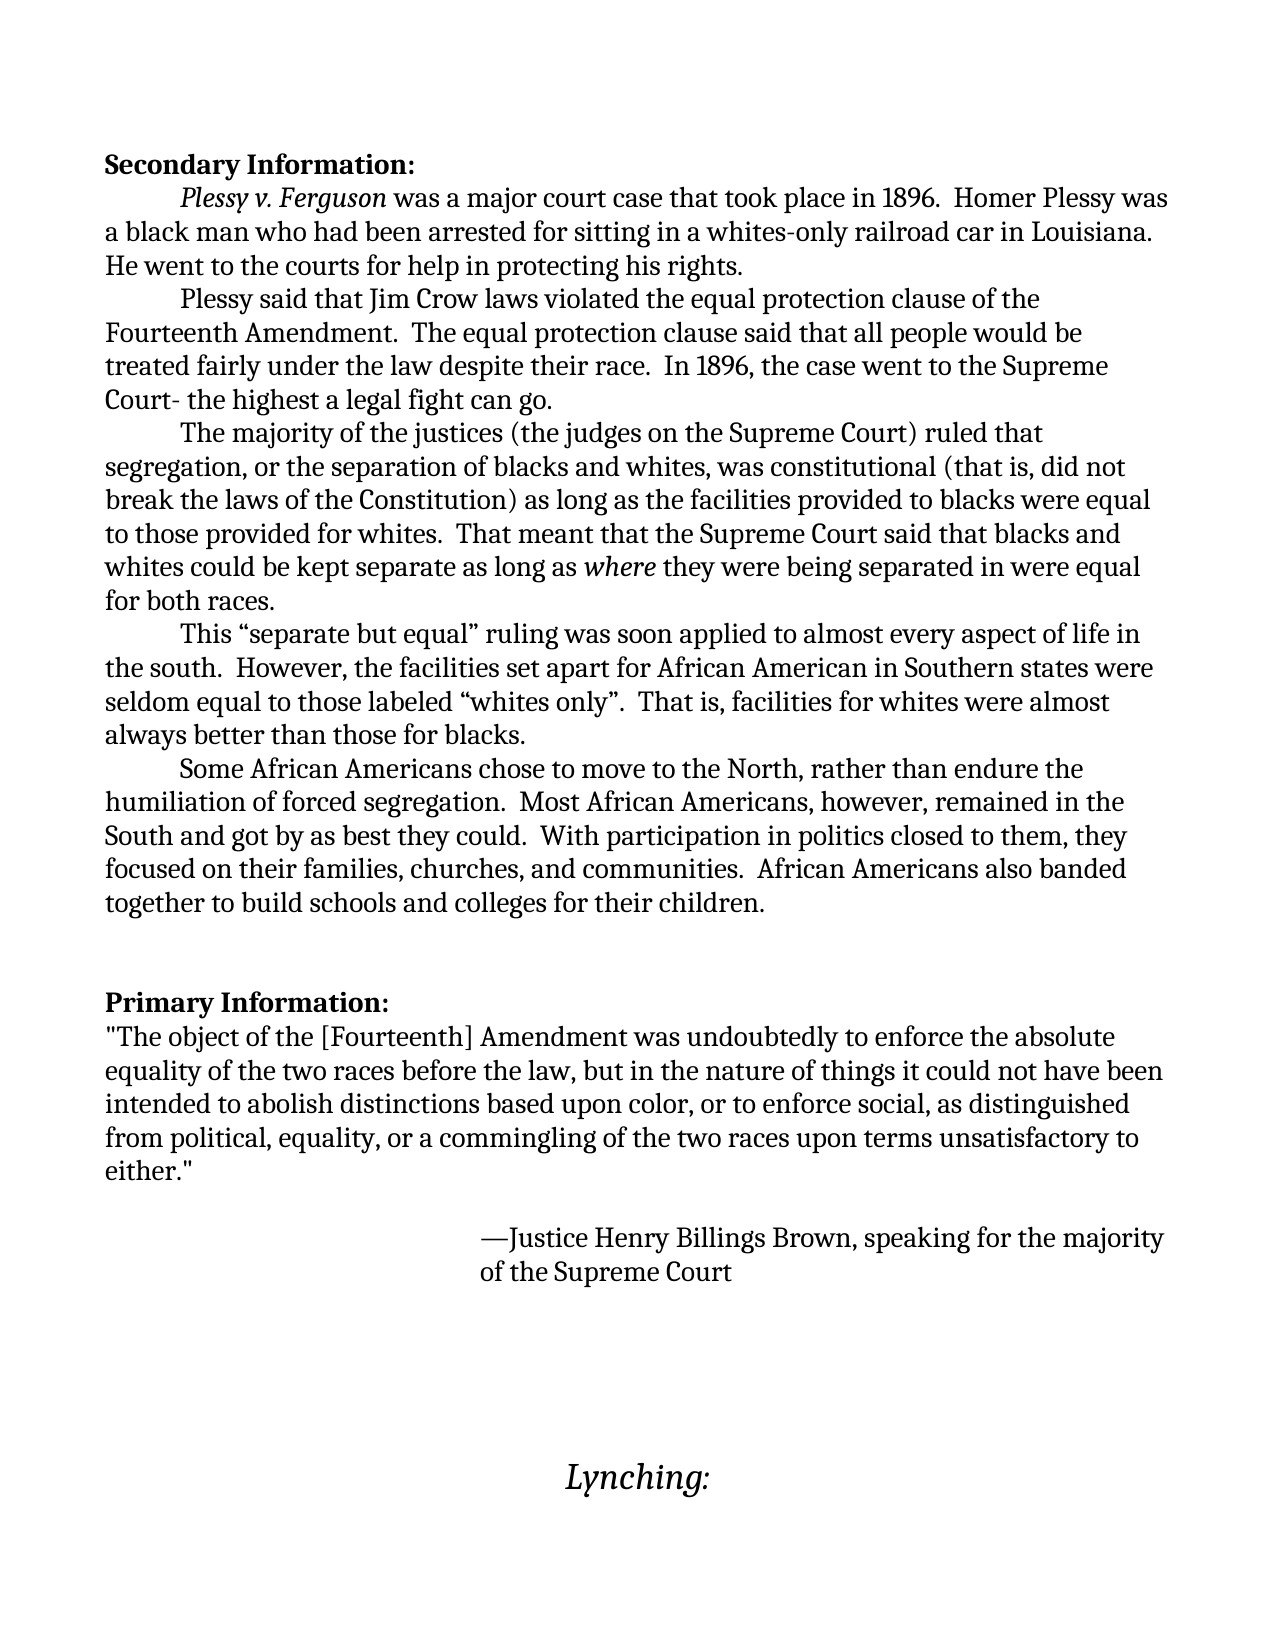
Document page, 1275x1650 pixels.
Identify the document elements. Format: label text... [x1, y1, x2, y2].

text Lynching: [105, 1456, 1170, 1499]
text This “separate but equal” ruling was soon applied to almost every aspect of life in the south. However, the facilities set apart for African American in Southern states were seldom equal to those labeled “whites only”. That is, facilities for whites were almost always better than those for blacks. [105, 618, 1170, 752]
text Some African Americans chose to move to the North, rather than endure the humiliation of forced segregation. Most African Americans, however, remained in the South and got by as best they could. With participation in politics closed to them, they focused on their families, churches, and communities. African Americans also banded together to build schools and colleges for their children. [105, 752, 1170, 919]
text Primary Information: [105, 987, 1170, 1020]
text Secondary Information: [105, 148, 1170, 182]
text —Justice Henry Billings Brown, speaking for the majority of the Supreme Court [480, 1221, 1170, 1288]
text "The object of the [Fourteenth] Amendment was undoubtedly to enforce the absolute equality of the two races before the law, but in the nature of things it could not have been intended to abolish distinctions based upon color, or to enforce social, as distinguished from political, equality, or a commingling of the two races upon terms unsatisfactory to either." [105, 1020, 1170, 1188]
text Plessy said that Jim Crow laws violated the equal protection clause of the Fourteenth Amendment. The equal protection clause said that all people would be treated fairly under the law despite their race. In 1896, the case went to the Supreme Court- the highest a legal fight can go. [105, 282, 1170, 416]
text The majority of the justices (the judges on the Supreme Court) ruled that segregation, or the separation of blacks and whites, was constitutional (that is, did not break the laws of the Constitution) as long as the facilities provided to blacks were equal to those provided for whites. That meant that the Supreme Court said that blacks and whites could be kept separate as long as where they were being separated in were equal for both races. [105, 416, 1170, 618]
text Plessy v. Ferguson was a major court case that took place in 1896. Homer Plessy was a black man who had been arrested for sitting in a whites-only railroad car in Louisiana. He went to the courts for help in protecting his rights. [105, 182, 1170, 282]
